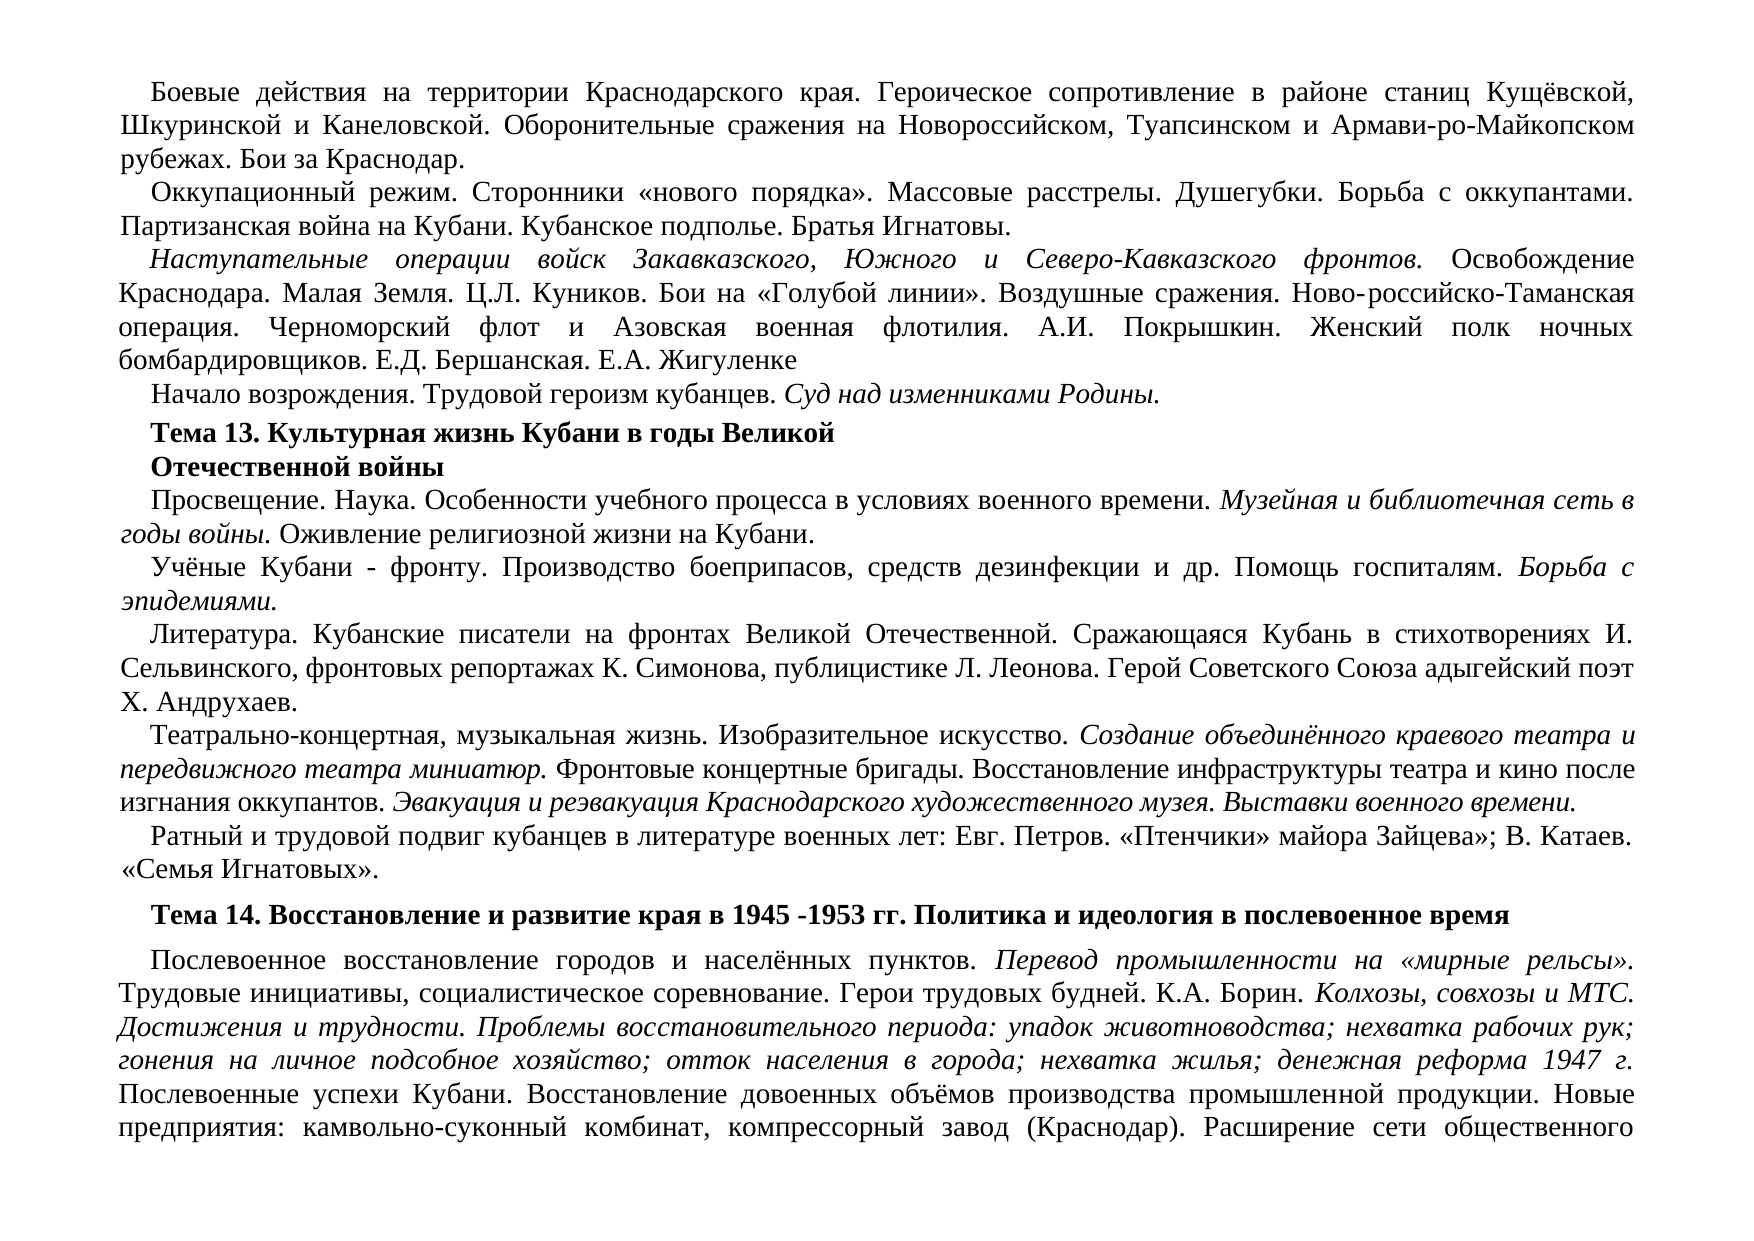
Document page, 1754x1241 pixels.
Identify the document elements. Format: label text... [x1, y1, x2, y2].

text Тема 13. Культурная жизнь Кубани в годы Великой [150, 415, 1636, 448]
text Тема 14. Восстановление и развитие края в 1945 -1953 гг. Политика и идеология в послевоенное время [151, 897, 1594, 930]
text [118, 942, 1635, 1143]
text Учёные Кубани - фронту. Производство боеприпасов, средств дезинфекции и др. Помощь госпиталям. Борьба с эпидемиями. [121, 549, 1634, 617]
text Театрально-концертная, музыкальная жизнь. Изобразительное искусство. Создание объединённого краевого театра и передвижного театра миниатюр. Фронтовые концертные бригады. Восстановление инфраструктуры театра и кино после изгнания оккупантов. Эвакуация и реэвакуация Краснодарского художественного музея. Выставки военного времени. [119, 717, 1636, 818]
text Боевые действия на территории Краснодарского края. Героическое сопротивление в районе станиц Кущёвской, Шкуринской и Канеловской. Оборонительные сражения на Новороссийском, Туапсинском и Армави-ро-Майкопском рубежах. Бои за Краснодар. [120, 74, 1635, 174]
text Наступательные операции войск Закавказского, Южного и Северо-Кавказского фронтов. Освобождение Краснодара. Малая Земля. Ц.Л. Куников. Бои на «Голубой линии». Воздушные сражения. Ново-российско-Таманская операция. Черноморский флот и Азовская военная флотилия. А.И. Покрышкин. Женский полк ночных бомбардировщиков. Е.Д. Бершанская. Е.А. Жигуленке [118, 242, 1635, 376]
text Начало возрождения. Трудовой героизм кубанцев. Суд над изменниками Родины. [121, 376, 1635, 409]
text Просвещение. Наука. Особенности учебного процесса в условиях военного времени. Музейная и библиотечная сеть в годы войны. Оживление религиозной жизни на Кубани. [121, 482, 1635, 549]
text Ратный и трудовой подвиг кубанцев в литературе военных лет: Евг. Петров. «Птенчики» майора Зайцева»; В. Катаев. «Семья Игнатовых». [121, 818, 1634, 885]
text Литература. Кубанские писатели на фронтах Великой Отечественной. Сражающаяся Кубань в стихотворениях И. Сельвинского, фронтовых репортажах К. Симонова, публицистике Л. Леонова. Герой Советского Союза адыгейский поэт X. Андрухаев. [120, 617, 1634, 717]
text Отечественной войны [150, 449, 1636, 482]
text Оккупационный режим. Сторонники «нового порядка». Массовые расстрелы. Душегубки. Борьба с оккупантами. Партизанская война на Кубани. Кубанское подполье. Братья Игнатовы. [120, 174, 1635, 242]
